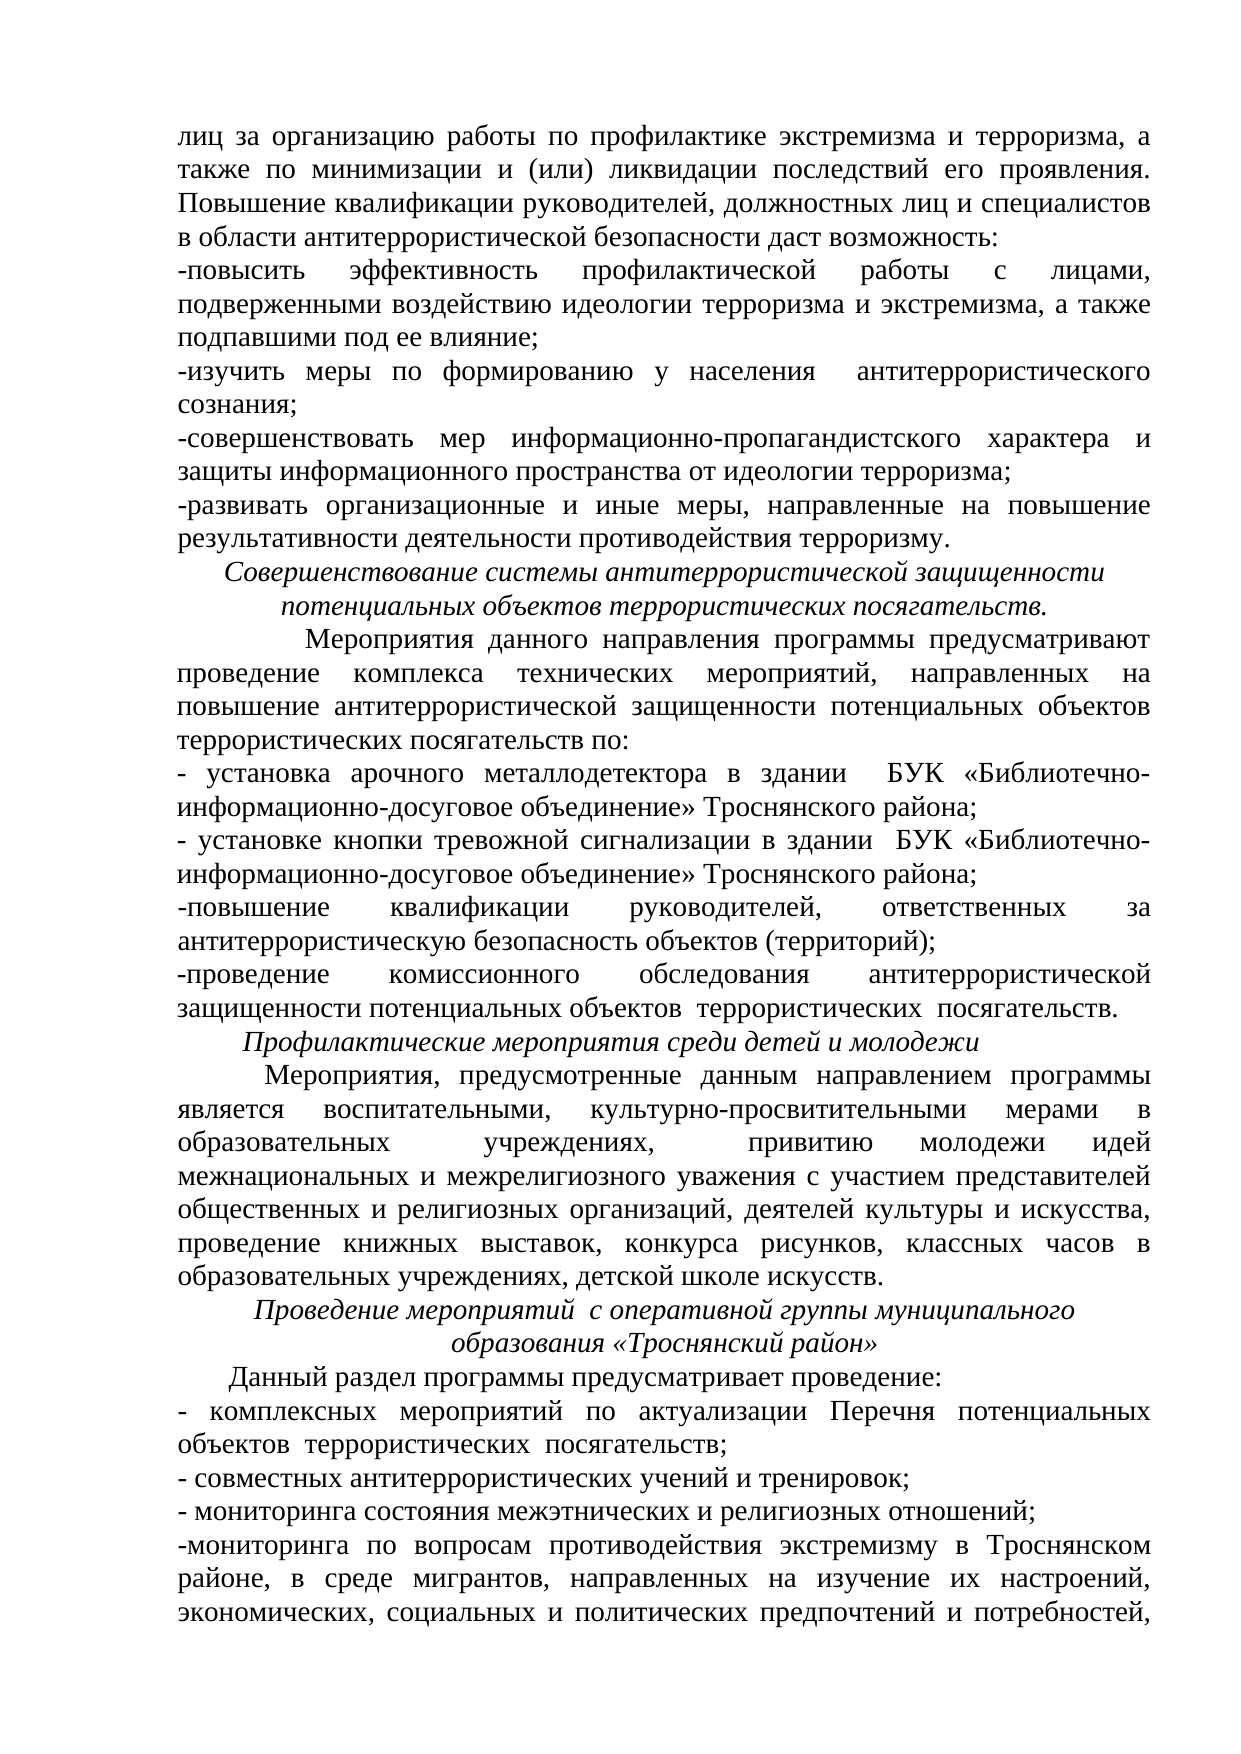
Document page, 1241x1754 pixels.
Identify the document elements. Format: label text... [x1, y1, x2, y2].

text - комплексных мероприятий по актуализации Перечня потенциальных объектов террористических посягательств; [177, 1393, 1152, 1460]
text Профилактические мероприятия среди детей и молодежи [177, 1024, 1152, 1057]
text - установке кнопки тревожной сигнализации в здании БУК «Библиотечно-информационно-досуговое объединение» Троснянского района; [177, 822, 1152, 889]
text Данный раздел программы предусматривает проведение: [177, 1359, 1152, 1393]
text - мониторинга состояния межэтнических и религиозных отношений; [177, 1493, 1152, 1527]
text - установка арочного металлодетектора в здании БУК «Библиотечно-информационно-досуговое объединение» Троснянского района; [177, 755, 1152, 822]
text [177, 118, 1152, 252]
text -изучить меры по формированию у населения антитеррористического сознания; [177, 353, 1152, 420]
text -повысить эффективность профилактической работы с лицами, подверженными воздействию идеологии терроризма и экстремизма, а также подпавшими под ее влияние; [177, 252, 1152, 353]
text -совершенствовать мер информационно-пропагандистского характера и защиты информационного пространства от идеологии терроризма; [177, 420, 1152, 487]
text Проведение мероприятий с оперативной группы муниципального образования «Троснянский район» [177, 1292, 1152, 1359]
text -развивать организационные и иные меры, направленные на повышение результативности деятельности противодействия терроризму. [177, 487, 1152, 554]
text Мероприятия, предусмотренные данным направлением программы является воспитательными, культурно-просвитительными мерами в образовательных учреждениях, привитию молодежи идей межнациональных и межрелигиозного уважения с участием представителей общественных и религиозных организаций, деятелей культуры и искусства, проведение книжных выставок, конкурса рисунков, классных часов в образовательных учреждениях, детской школе искусств. [177, 1057, 1152, 1292]
text - совместных антитеррористических учений и тренировок; [177, 1460, 1152, 1493]
text Совершенствование системы антитеррористической защищенности потенциальных объектов террористических посягательств. [177, 554, 1152, 621]
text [177, 1527, 1152, 1627]
text -повышение квалификации руководителей, ответственных за антитеррористическую безопасность объектов (территорий); [177, 889, 1152, 957]
text -проведение комиссионного обследования антитеррористической защищенности потенциальных объектов террористических посягательств. [177, 957, 1152, 1024]
text Мероприятия данного направления программы предусматривают проведение комплекса технических мероприятий, направленных на повышение антитеррористической защищенности потенциальных объектов террористических посягательств по: [177, 621, 1152, 755]
